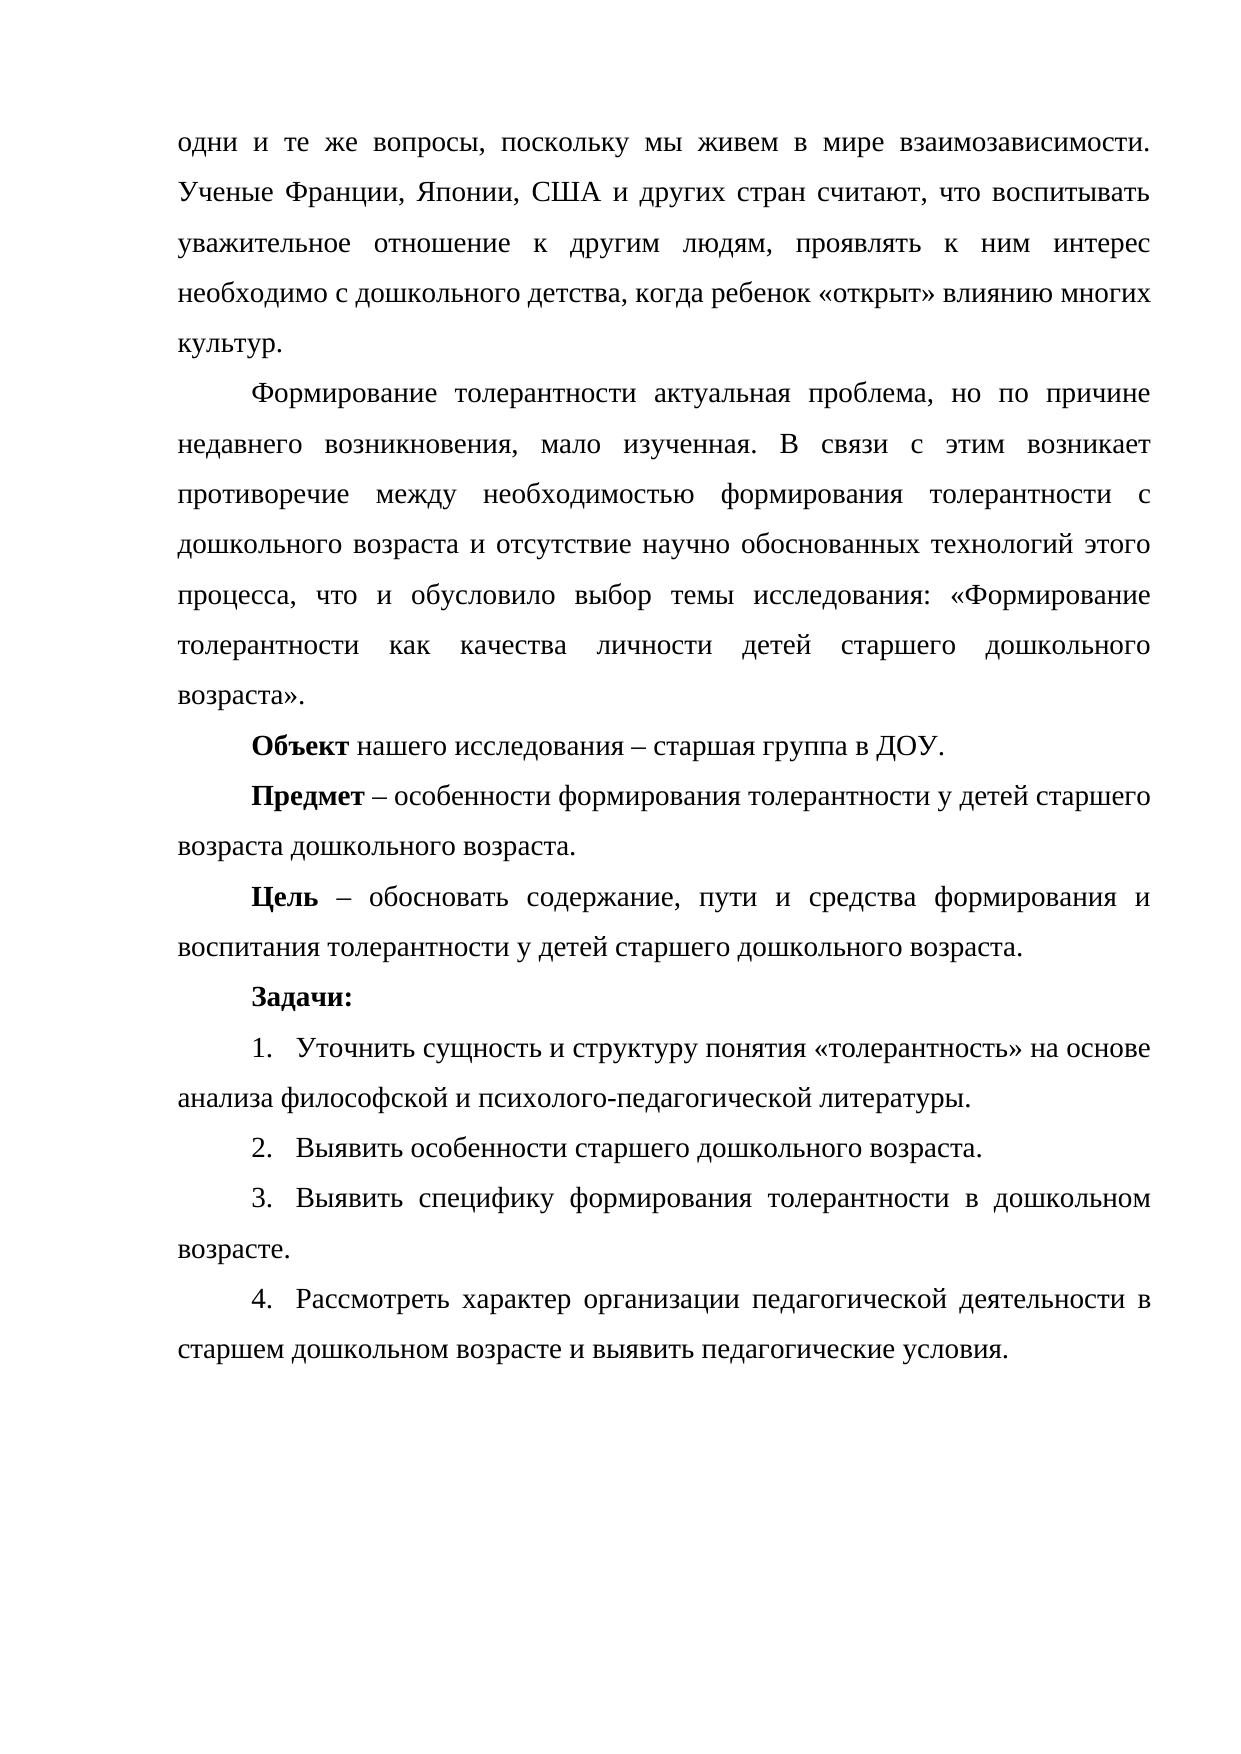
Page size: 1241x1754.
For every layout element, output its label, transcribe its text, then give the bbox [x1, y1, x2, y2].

list Выявить специфику формирования толерантности в дошкольном возрасте. [177, 1181, 1152, 1264]
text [177, 124, 1152, 359]
text Цель – обосновать содержание, пути и средства формирования и воспитания толерантности у детей старшего дошкольного возраста. [177, 879, 1152, 963]
text Предмет – особенности формирования толерантности у детей старшего возраста дошкольного возраста. [177, 778, 1152, 862]
text Задачи: [177, 979, 1152, 1013]
text Объект нашего исследования – старшая группа в ДОУ. [177, 728, 1152, 761]
list Уточнить сущность и структуру понятия «толерантность» на основе анализа философской и психолого-педагогической литературы. [177, 1030, 1152, 1113]
list Выявить особенности старшего дошкольного возраста. [177, 1130, 1152, 1164]
list Рассмотреть характер организации педагогической деятельности в старшем дошкольном возрасте и выявить педагогические условия. [177, 1281, 1152, 1365]
text Формирование толерантности актуальная проблема, но по причине недавнего возникновения, мало изученная. В связи с этим возникает противоречие между необходимостью формирования толерантности с дошкольного возраста и отсутствие научно обоснованных технологий этого процесса, что и обусловило выбор темы исследования: «Формирование толерантности как качества личности детей старшего дошкольного возраста». [177, 376, 1152, 711]
